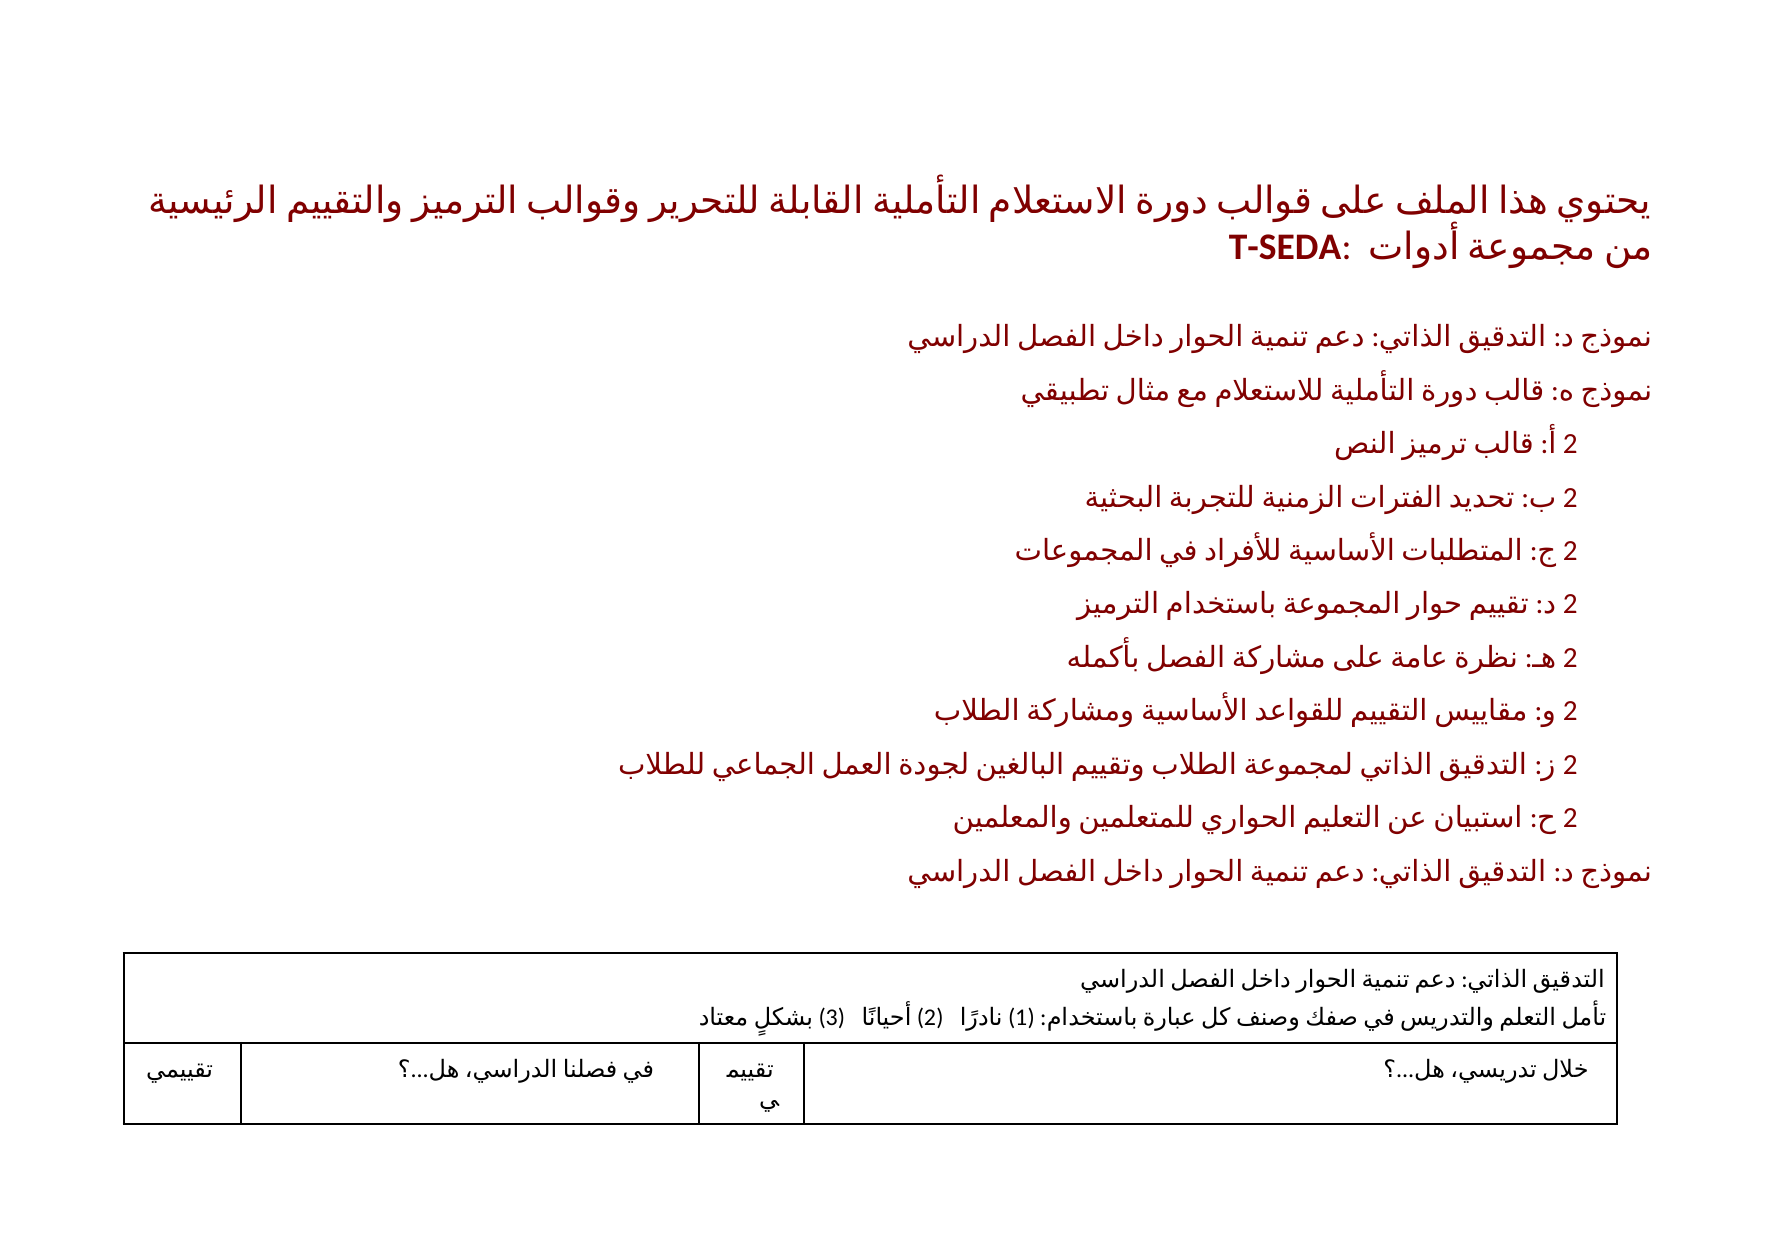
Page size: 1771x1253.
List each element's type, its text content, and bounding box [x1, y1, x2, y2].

text نموذج ه: قالب دورة التأملية للاستعلام مع مثال تطبيقي [133, 372, 1653, 407]
text 2 ج: المتطلبات الأساسية للأفراد في المجموعات [133, 532, 1578, 568]
text نموذج د: التدقيق الذاتي: دعم تنمية الحوار داخل الفصل الدراسي [133, 318, 1653, 354]
text 2 و: مقاييس التقييم للقواعد الأساسية ومشاركة الطلاب [133, 692, 1578, 728]
table_cell خلال تدريسي، هل...؟ [805, 1044, 1616, 1123]
text 2 أ: قالب ترميز النص [133, 425, 1578, 461]
table_cell تقييمي [125, 1044, 240, 1123]
table_cell تقييمي [700, 1044, 803, 1123]
table_cell في فصلنا الدراسي، هل...؟ [242, 1044, 698, 1123]
text يحتوي هذا الملف على قوالب دورة الاستعلام التأملية القابلة للتحرير وقوالب الترميز والتقييم الرئيسية من مجموعة أدوات :T-SEDA [133, 177, 1653, 269]
table_header التدقيق الذاتي: دعم تنمية الحوار داخل الفصل الدراسي تأمل التعلم والتدريس في صفك وصنف كل عبارة باستخدام: (1) نادرًا (2) أحيانًا (3) بشكلٍ معتاد [125, 954, 1616, 1042]
text 2 ب: تحديد الفترات الزمنية للتجربة البحثية [133, 479, 1578, 514]
text 2 ز: التدقيق الذاتي لمجموعة الطلاب وتقييم البالغين لجودة العمل الجماعي للطلاب [133, 746, 1578, 781]
text نموذج د: التدقيق الذاتي: دعم تنمية الحوار داخل الفصل الدراسي [133, 853, 1653, 888]
text 2 د: تقييم حوار المجموعة باستخدام الترميز [133, 586, 1578, 621]
text 2 هـ: نظرة عامة على مشاركة الفصل بأكمله [133, 639, 1578, 674]
text 2 ح: استبيان عن التعليم الحواري للمتعلمين والمعلمين [133, 799, 1578, 835]
